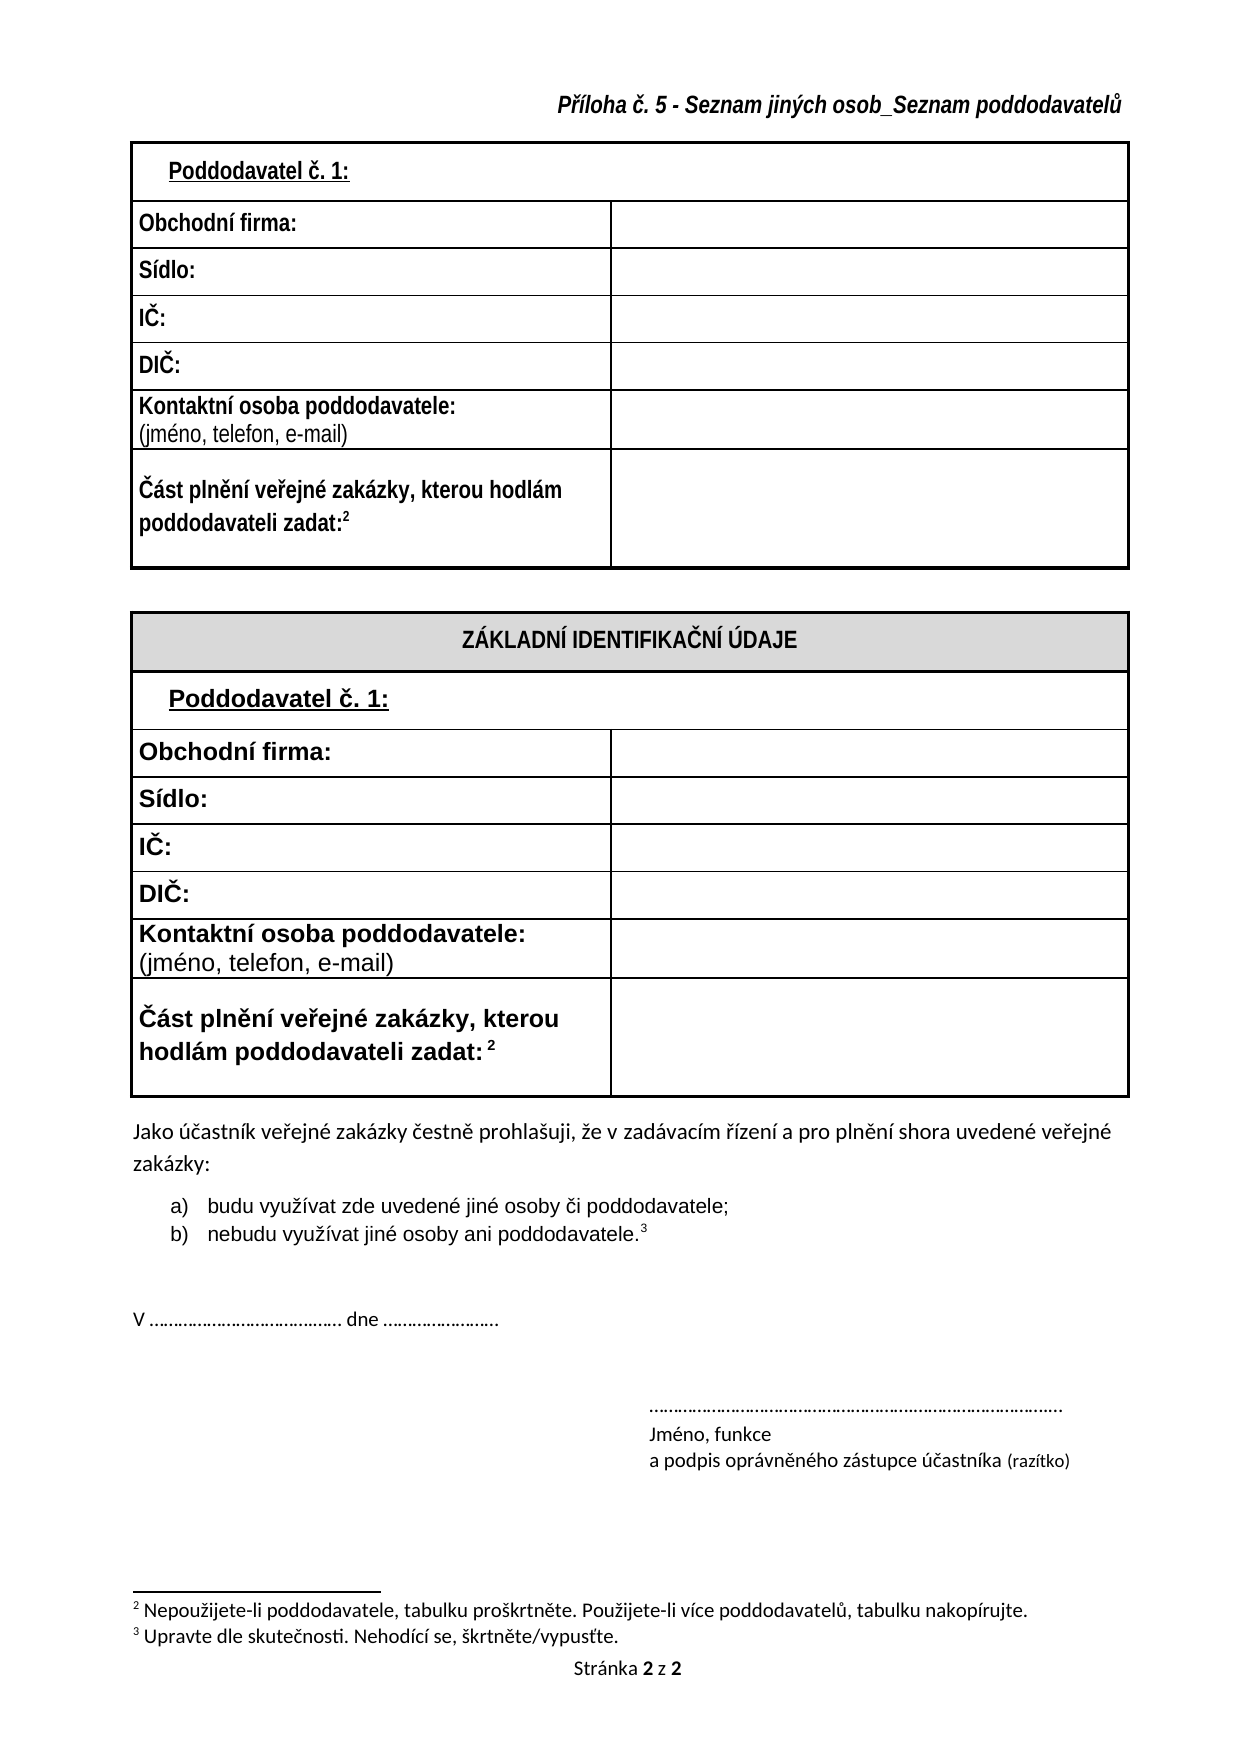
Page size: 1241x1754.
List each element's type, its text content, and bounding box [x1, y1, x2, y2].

table_cell [612, 450, 1127, 566]
table_cell Poddodavatel č. 1: [133, 144, 1127, 200]
table_cell [612, 872, 1127, 918]
table_cell [612, 730, 1127, 776]
text V …………………………….…… dne …………………… [133, 1306, 1122, 1331]
table_cell IČ: [133, 296, 610, 342]
table_cell Kontaktní osoba poddodavatele: (jméno, telefon, e-mail) [133, 920, 610, 977]
table_cell Sídlo: [133, 249, 610, 294]
text Jako účastník veřejné zakázky čestně prohlašuji, že v zadávacím řízení a pro plnění shora uvedené veřejné zakázky: [133, 1117, 1122, 1177]
table_cell [612, 979, 1127, 1095]
text a podpis oprávněného zástupce účastníka (razítko) [575, 1447, 1122, 1472]
table_cell DIČ: [133, 872, 610, 918]
table_cell [612, 202, 1127, 247]
table_cell DIČ: [133, 343, 610, 389]
table_cell [612, 778, 1127, 823]
table_cell [612, 920, 1127, 977]
table_cell [612, 343, 1127, 389]
text ……………………………………………….……………………….… [575, 1392, 1122, 1418]
table_cell [612, 391, 1127, 448]
table_cell Sídlo: [133, 778, 610, 823]
list budu využívat zde uvedené jiné osoby či poddodavatele; [170, 1194, 1122, 1218]
table_cell Obchodní firma: [133, 202, 610, 247]
table_cell Část plnění veřejné zakázky, kterou hodlám poddodavateli zadat: 2 [133, 979, 610, 1095]
list nebudu využívat jiné osoby ani poddodavatele. [170, 1221, 1122, 1245]
table_cell Obchodní firma: [133, 730, 610, 776]
table_cell Kontaktní osoba poddodavatele: (jméno, telefon, e-mail) [133, 391, 610, 448]
table_cell [612, 249, 1127, 294]
table_cell IČ: [133, 825, 610, 871]
text Jméno, funkce [575, 1422, 1122, 1447]
table_cell [612, 825, 1127, 871]
table_cell Část plnění veřejné zakázky, kterou hodlám poddodavateli zadat: [133, 450, 610, 566]
table_cell Poddodavatel č. 1: [133, 673, 1127, 729]
table_cell [612, 296, 1127, 342]
table_header Základní identifikační údaje [133, 614, 1127, 670]
